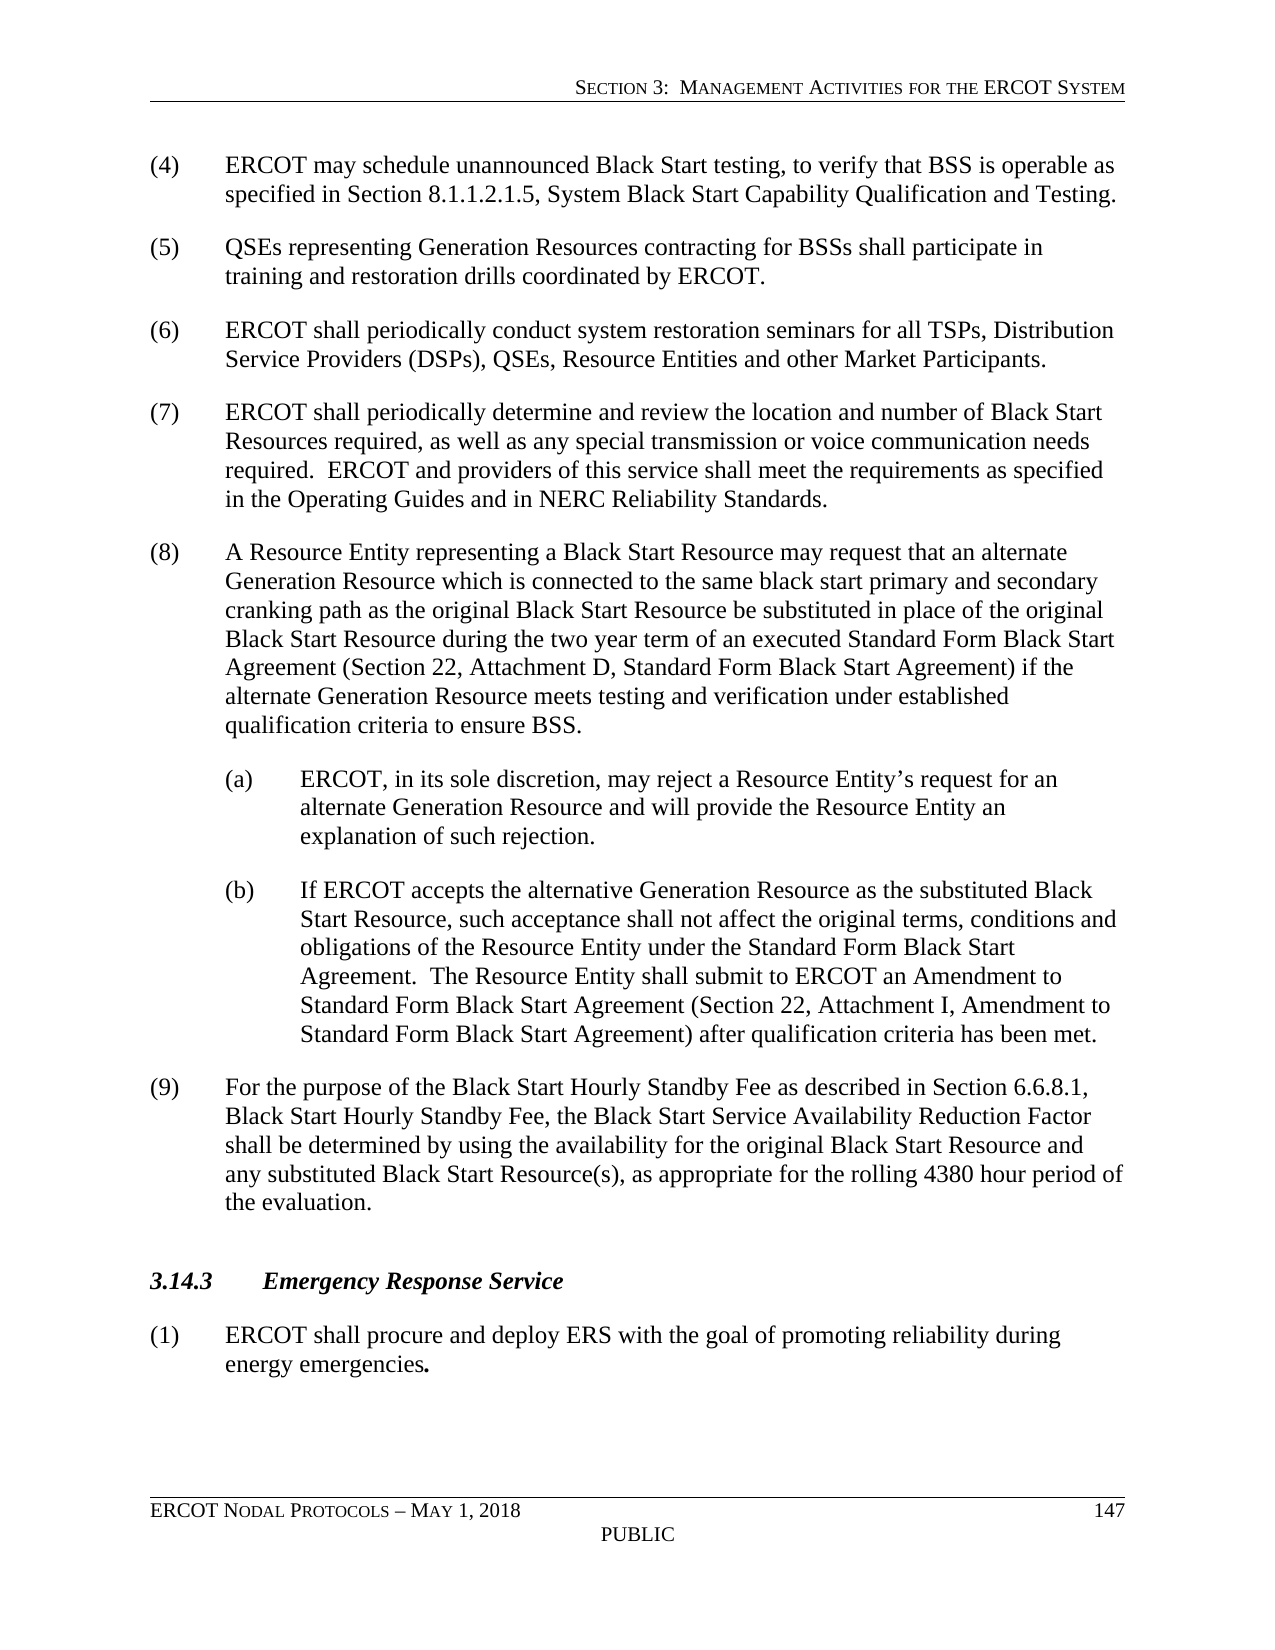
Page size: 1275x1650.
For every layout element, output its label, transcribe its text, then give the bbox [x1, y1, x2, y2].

text (a) ERCOT, in its sole discretion, may reject a Resource Entity’s request for an alternate Generation Resource and will provide the Resource Entity an explanation of such rejection. [225, 764, 1125, 850]
text (1) ERCOT shall procure and deploy ERS with the goal of promoting reliability during energy emergencies. [150, 1320, 1125, 1377]
text (7) ERCOT shall periodically determine and review the location and number of Black Start Resources required, as well as any special transmission or voice communication needs required. ERCOT and providers of this service shall meet the requirements as specified in the Operating Guides and in NERC Reliability Standards. [150, 397, 1125, 512]
text (b) If ERCOT accepts the alternative Generation Resource as the substituted Black Start Resource, such acceptance shall not affect the original terms, conditions and obligations of the Resource Entity under the Standard Form Black Start Agreement. The Resource Entity shall submit to ERCOT an Amendment to Standard Form Black Start Agreement (Section 22, Attachment I, Amendment to Standard Form Black Start Agreement) after qualification criteria has been met. [225, 875, 1125, 1047]
text (8) A Resource Entity representing a Black Start Resource may request that an alternate Generation Resource which is connected to the same black start primary and secondary cranking path as the original Black Start Resource be substituted in place of the original Black Start Resource during the two year term of an executed Standard Form Black Start Agreement (Section 22, Attachment D, Standard Form Black Start Agreement) if the alternate Generation Resource meets testing and verification under established qualification criteria to ensure BSS. [150, 537, 1125, 739]
text 3.14.3 Emergency Response Service [150, 1266, 1125, 1295]
text (9) For the purpose of the Black Start Hourly Standby Fee as described in Section 6.6.8.1, Black Start Hourly Standby Fee, the Black Start Service Availability Reduction Factor shall be determined by using the availability for the original Black Start Resource and any substituted Black Start Resource(s), as appropriate for the rolling 4380 hour period of the evaluation. [150, 1072, 1125, 1216]
text (4) ERCOT may schedule unannounced Black Start testing, to verify that BSS is operable as specified in Section 8.1.1.2.1.5, System Black Start Capability Qualification and Testing. [150, 150, 1125, 207]
text (5) QSEs representing Generation Resources contracting for BSSs shall participate in training and restoration drills coordinated by ERCOT. [150, 232, 1125, 290]
text (6) ERCOT shall periodically conduct system restoration seminars for all TSPs, Distribution Service Providers (DSPs), QSEs, Resource Entities and other Market Participants. [150, 315, 1125, 372]
